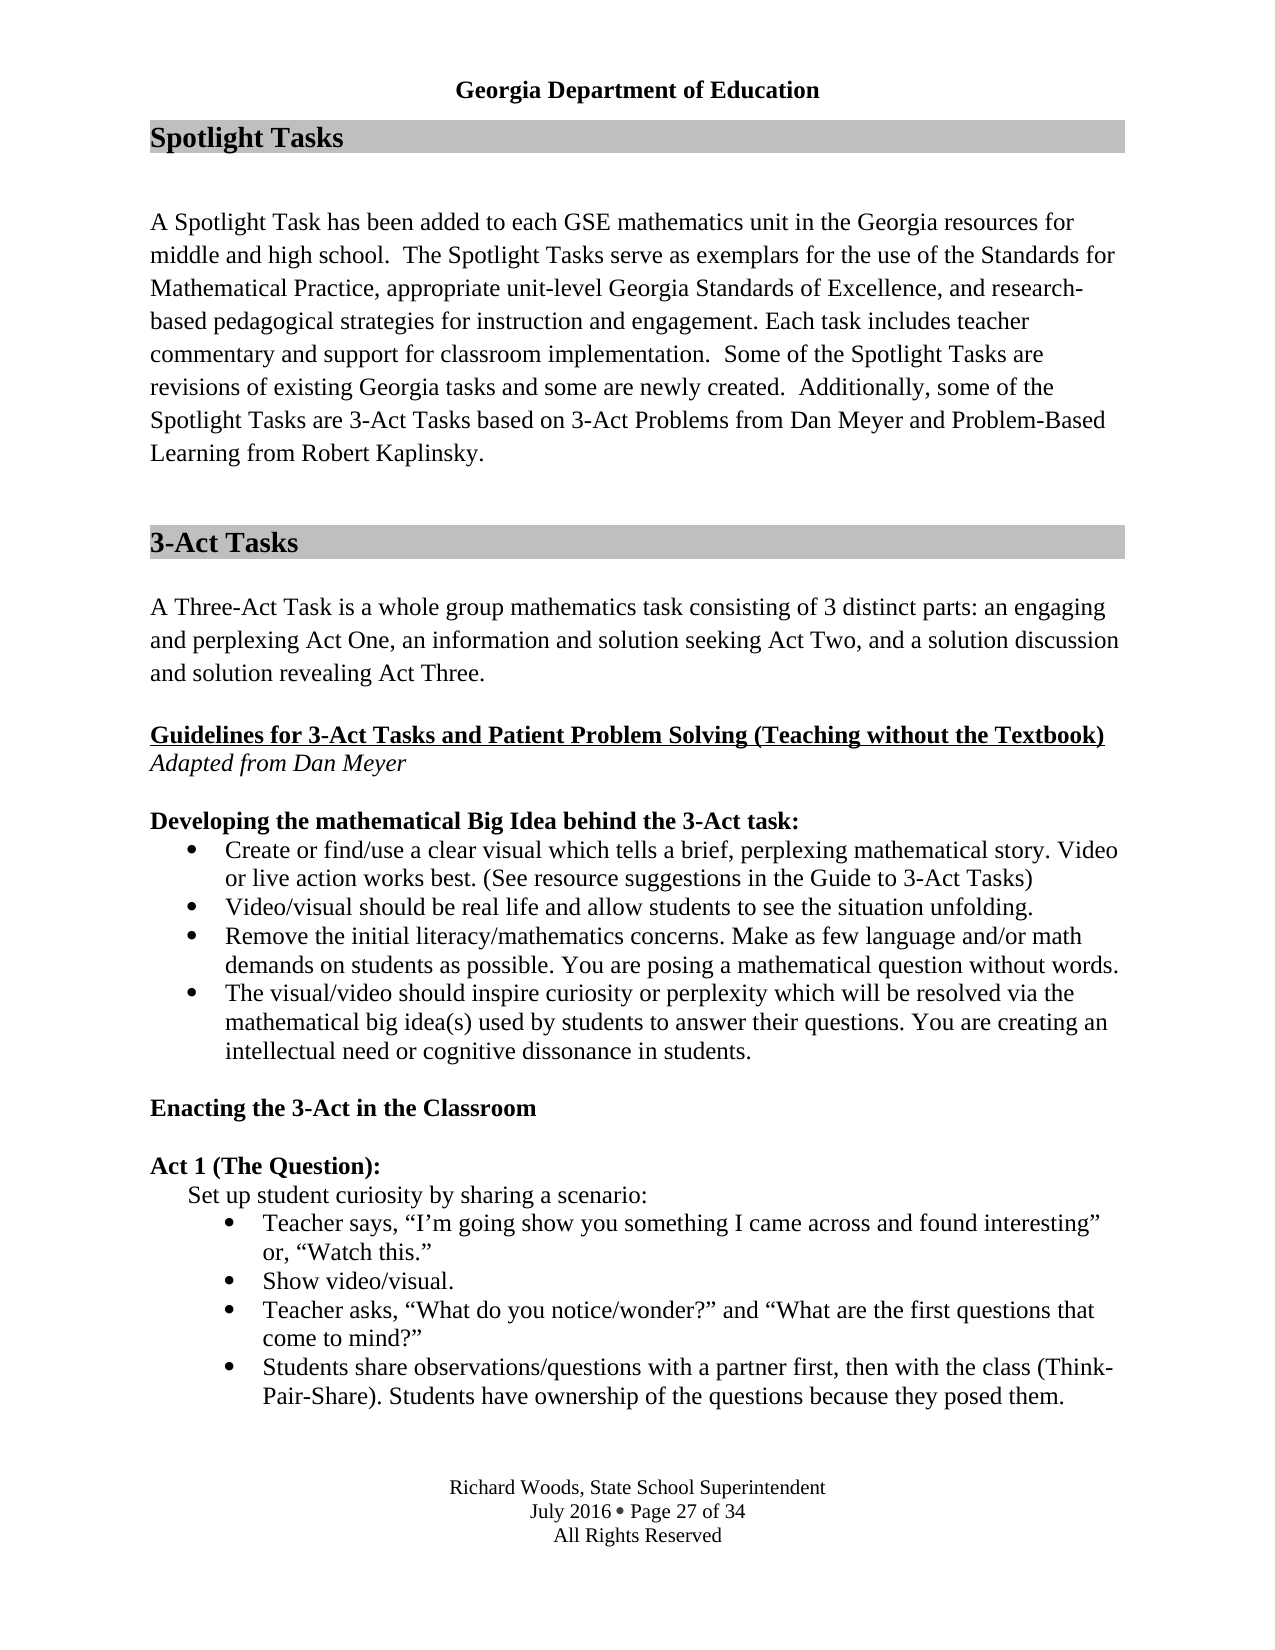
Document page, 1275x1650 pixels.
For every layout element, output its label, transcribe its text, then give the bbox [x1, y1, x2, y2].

list Students share observations/questions with a partner first, then with the class (Think-Pair-Share). Students have ownership of the questions because they posed them. [225, 1352, 1125, 1410]
text 3-Act Tasks [150, 525, 1125, 559]
text Developing the mathematical Big Idea behind the 3-Act task: [150, 806, 1125, 835]
text Enacting the 3-Act in the Classroom [150, 1093, 1125, 1122]
text Set up student curiosity by sharing a scenario: [150, 1180, 1125, 1208]
text Guidelines for 3-Act Tasks and Patient Problem Solving (Teaching without the Textbook) [150, 720, 1125, 748]
list Show video/visual. [225, 1266, 1125, 1295]
text Act 1 (The Question): [150, 1151, 1125, 1180]
list Create or find/use a clear visual which tells a brief, perplexing mathematical story. Video or live action works best. (See resource suggestions in the Guide to 3-Act Tasks) [187, 835, 1125, 892]
list The visual/video should inspire curiosity or perplexity which will be resolved via the mathematical big idea(s) used by students to answer their questions. You are creating an intellectual need or cognitive dissonance in students. [187, 978, 1125, 1065]
list Teacher says, “I’m going show you something I came across and found interesting” or, “Watch this.” [225, 1208, 1125, 1266]
text A Three-Act Task is a whole group mathematics task consisting of 3 distinct parts: an engaging and perplexing Act One, an information and solution seeking Act Two, and a solution discussion and solution revealing Act Three. [150, 592, 1125, 687]
list Remove the initial literacy/mathematics concerns. Make as few language and/or math demands on students as possible. You are posing a mathematical question without words. [187, 921, 1125, 978]
text Adapted from Dan Meyer [150, 748, 1125, 777]
text Spotlight Tasks [150, 120, 1125, 153]
list Video/visual should be real life and allow students to see the situation unfolding. [187, 892, 1125, 921]
text A Spotlight Task has been added to each GSE mathematics unit in the Georgia resources for middle and high school. The Spotlight Tasks serve as exemplars for the use of the Standards for Mathematical Practice, appropriate unit-level Georgia Standards of Excellence, and research-based pedagogical strategies for instruction and engagement. Each task includes teacher commentary and support for classroom implementation. Some of the Spotlight Tasks are revisions of existing Georgia tasks and some are newly created. Additionally, some of the Spotlight Tasks are 3-Act Tasks based on 3-Act Problems from Dan Meyer and Problem-Based Learning from Robert Kaplinsky. [150, 207, 1125, 467]
list Teacher asks, “What do you notice/wonder?” and “What are the first questions that come to mind?” [225, 1295, 1125, 1352]
